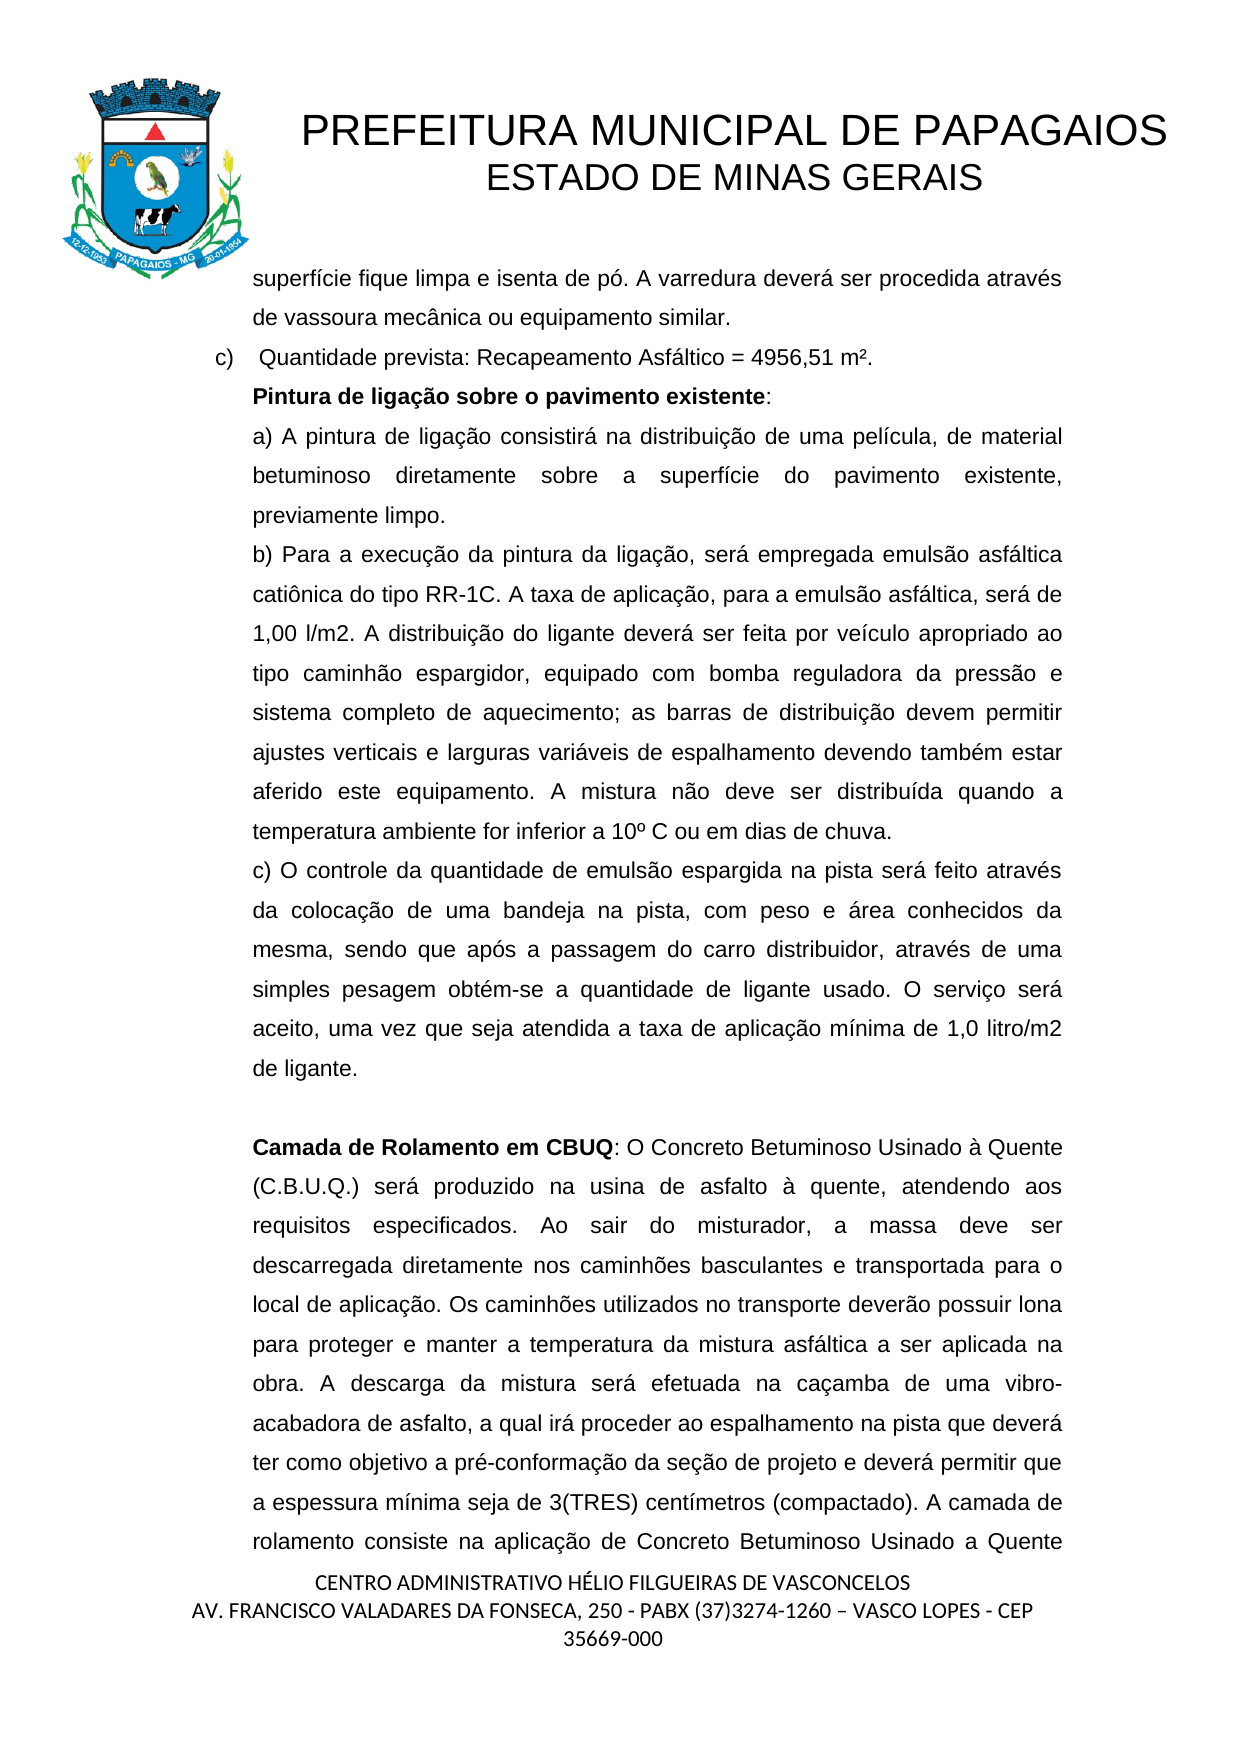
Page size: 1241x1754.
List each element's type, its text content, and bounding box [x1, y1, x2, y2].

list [252, 1133, 1063, 1554]
picture [61, 73, 251, 281]
list a) A pintura de ligação consistirá na distribuição de uma película, de material betuminoso diretamente sobre a superfície do pavimento existente, previamente limpo. [252, 423, 1063, 528]
list b) Para a execução da pintura da ligação, será empregada emulsão asfáltica catiônica do tipo RR-1C. A taxa de aplicação, para a emulsão asfáltica, será de 1,00 l/m2. A distribuição do ligante deverá ser feita por veículo apropriado ao tipo caminhão espargidor, equipado com bomba reguladora da pressão e sistema completo de aquecimento; as barras de distribuição devem permitir ajustes verticais e larguras variáveis de espalhamento devendo também estar aferido este equipamento. A mistura não deve ser distribuída quando a temperatura ambiente for inferior a 10º C ou em dias de chuva. [252, 541, 1063, 844]
list c) O controle da quantidade de emulsão espargida na pista será feito através da colocação de uma bandeja na pista, com peso e área conhecidos da mesma, sendo que após a passagem do carro distribuidor, através de uma simples pesagem obtém-se a quantidade de ligante usado. O serviço será aceito, uma vez que seja atendida a taxa de aplicação mínima de 1,0 litro/m2 de ligante. [252, 857, 1063, 1081]
list Quantidade prevista: Recapeamento Asfáltico = 4956,51 m². [215, 344, 1063, 370]
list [215, 265, 1063, 331]
list Pintura de ligação sobre o pavimento existente: [252, 383, 1063, 410]
